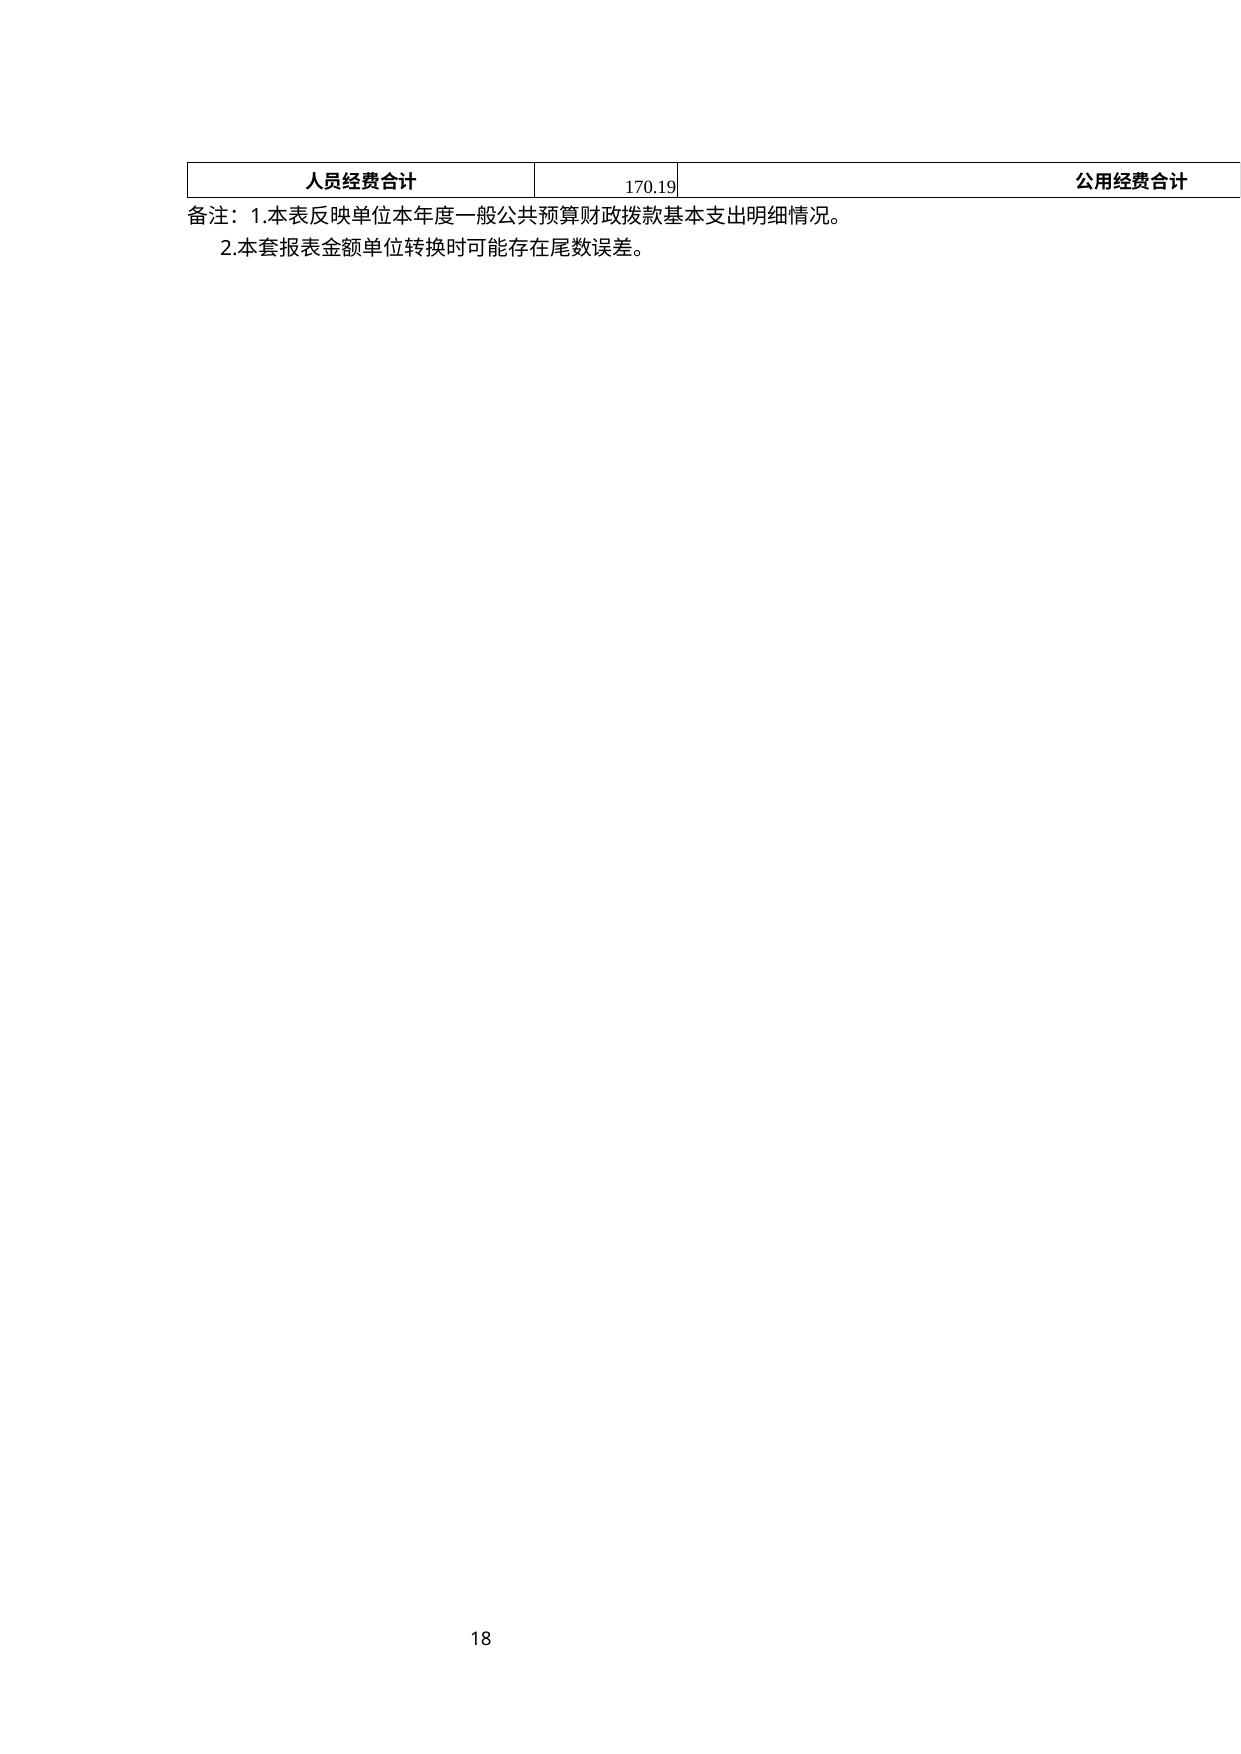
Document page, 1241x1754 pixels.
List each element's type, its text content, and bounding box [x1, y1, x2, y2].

table_cell 170.19 [535, 163, 677, 197]
table_cell 人员经费合计 [188, 163, 534, 197]
table_cell 公用经费合计 [678, 163, 1240, 197]
text 备注：1.本表反映单位本年度一般公共预算财政拨款基本支出明细情况。 2.本套报表金额单位转换时可能存在尾数误差。 [187, 198, 1053, 361]
